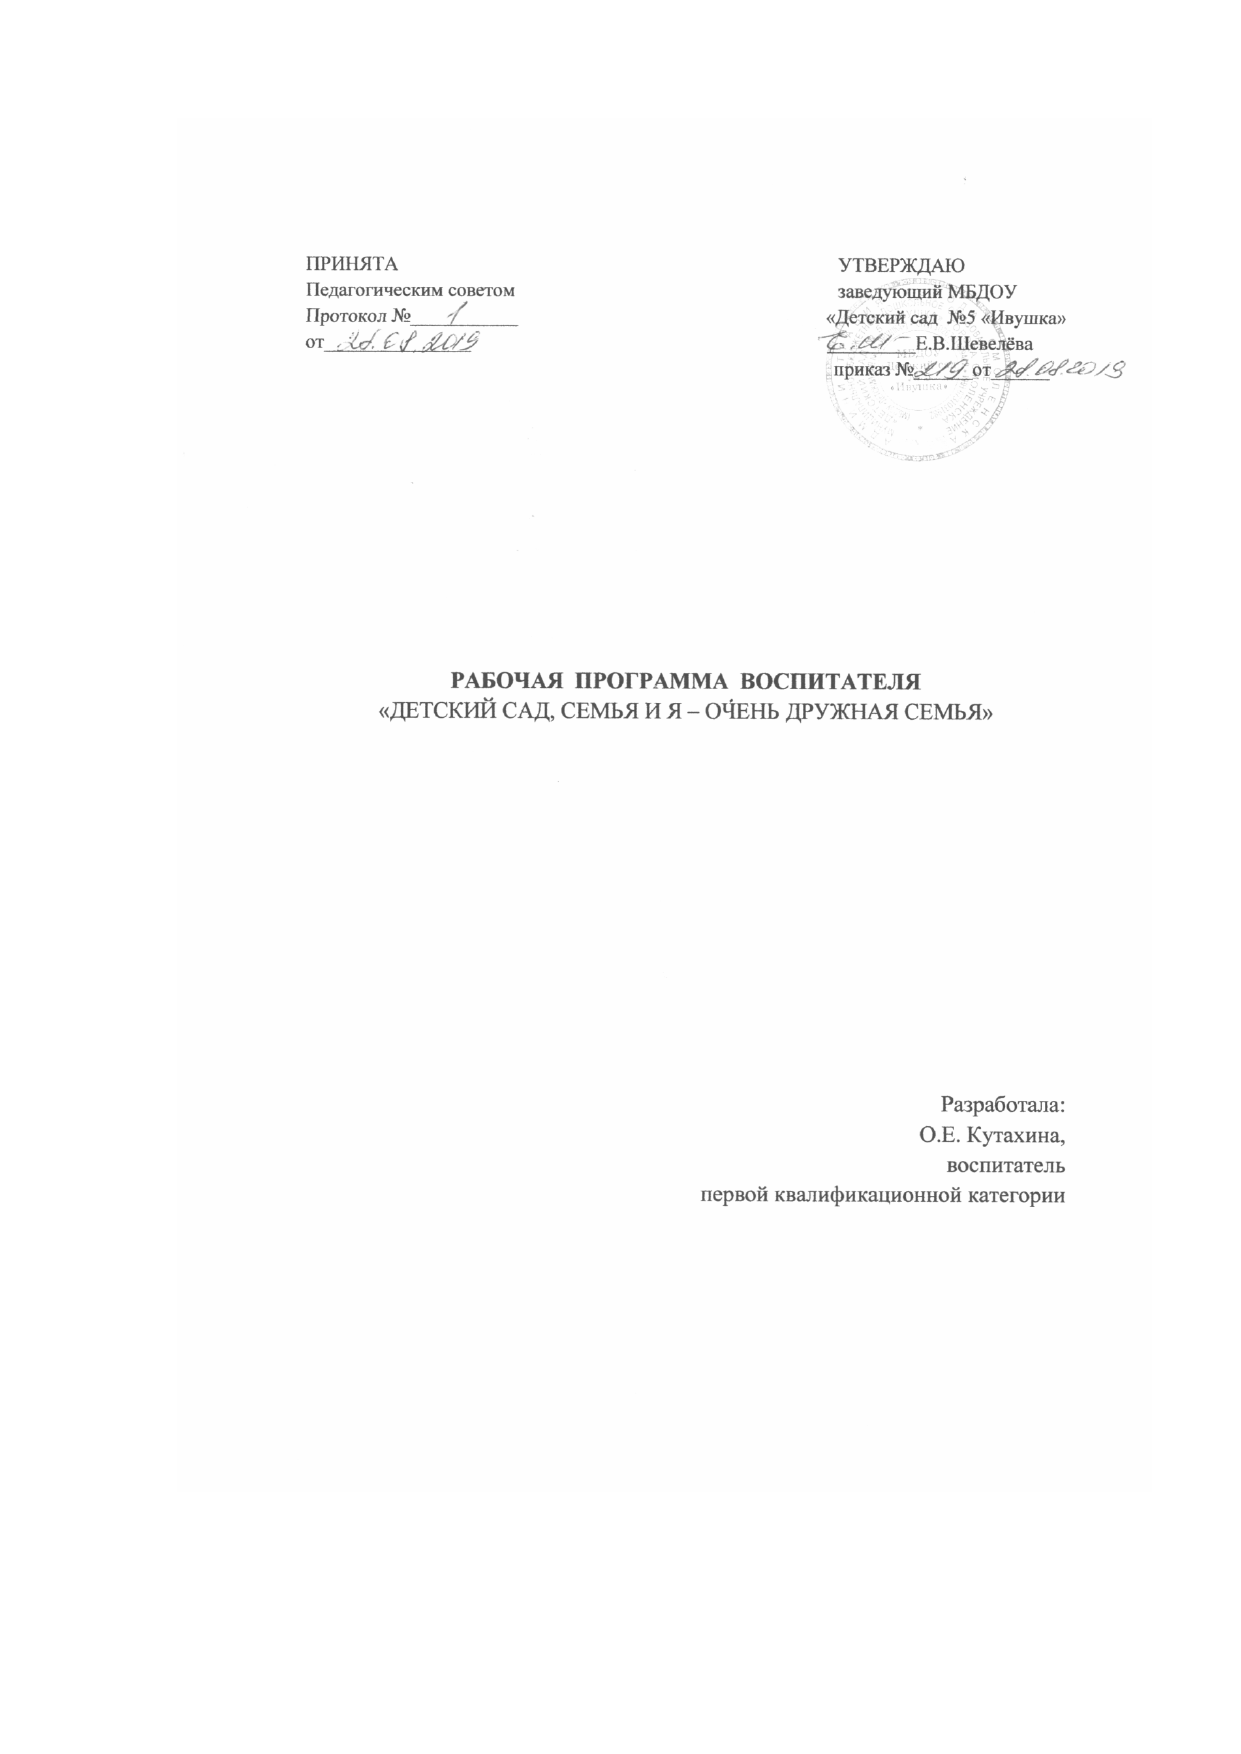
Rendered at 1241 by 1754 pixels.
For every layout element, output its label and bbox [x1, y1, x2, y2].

picture [177, 118, 1152, 1492]
